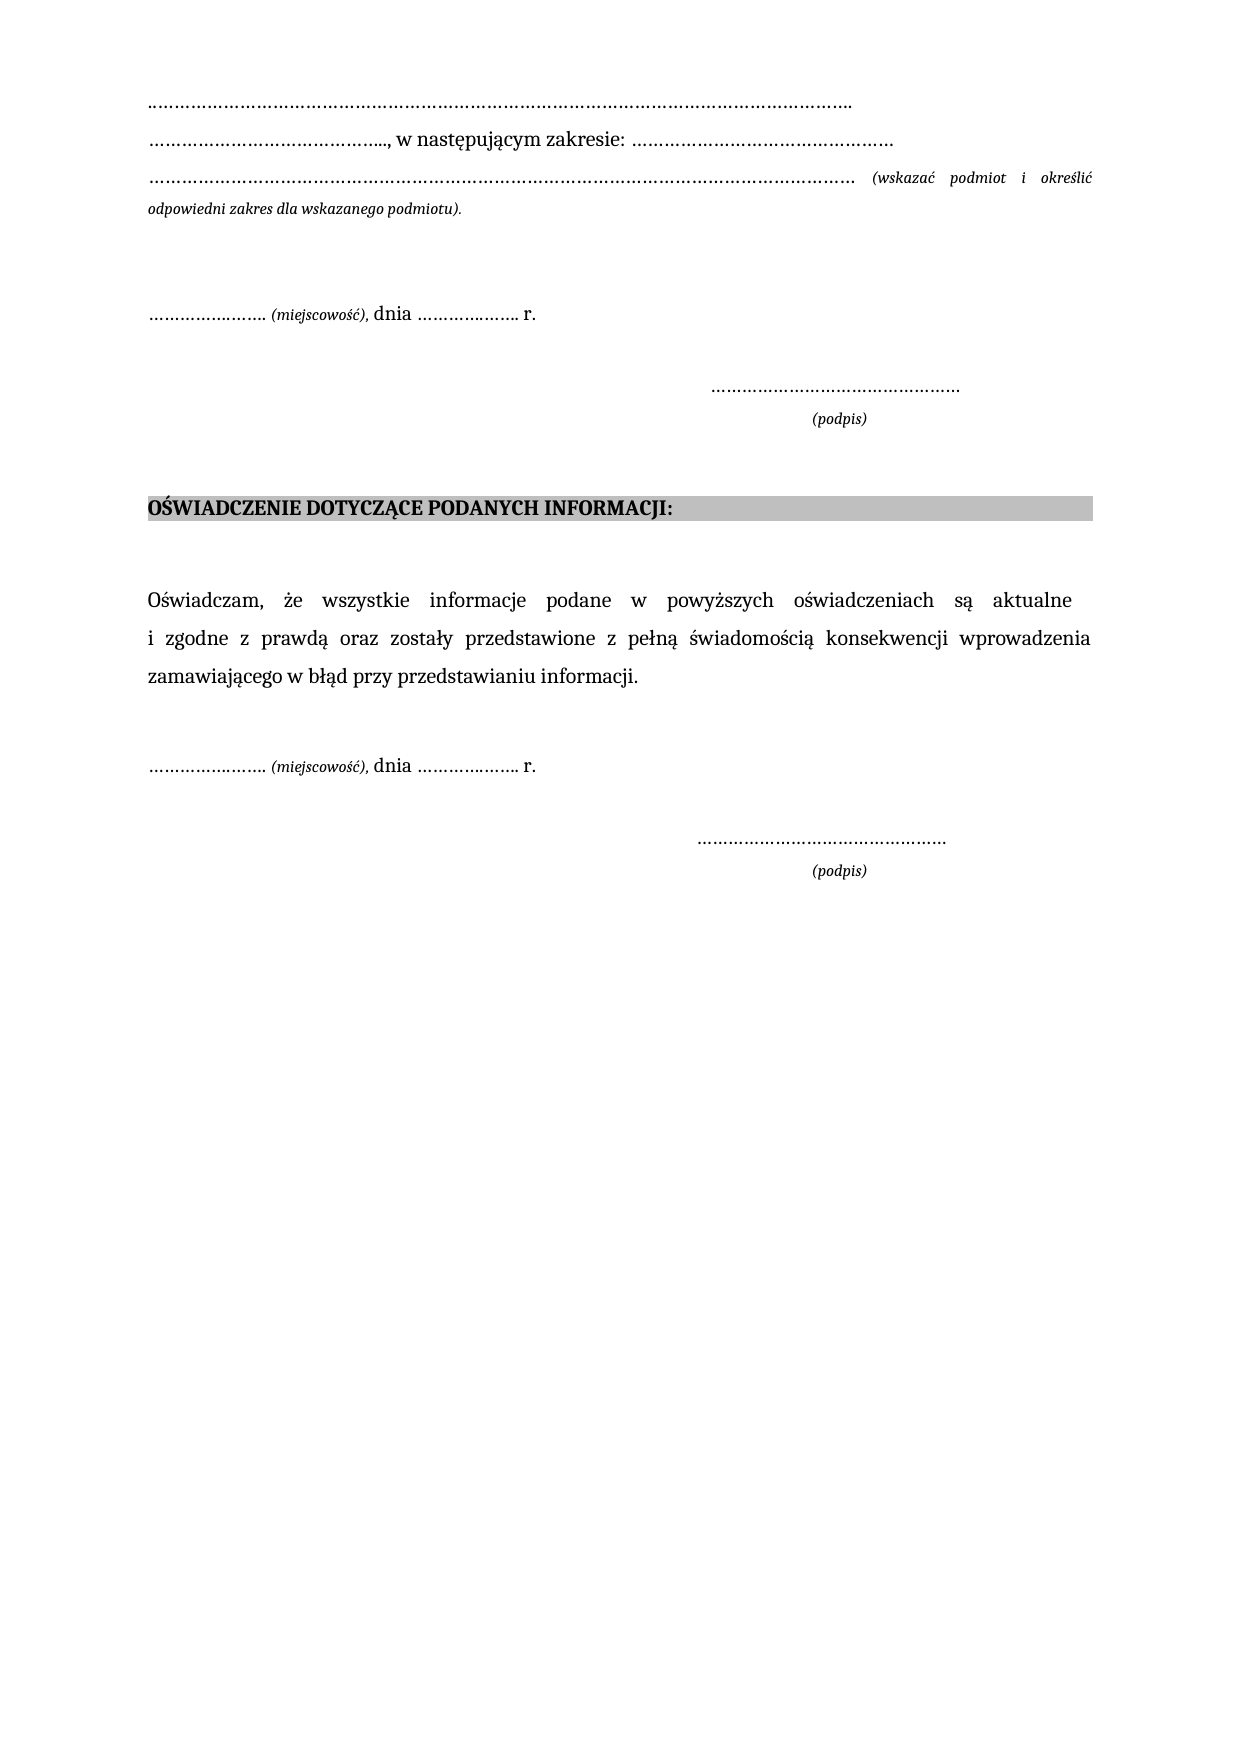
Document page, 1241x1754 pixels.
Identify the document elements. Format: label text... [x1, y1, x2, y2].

text …………….……. (miejscowość), dnia ………….……. r. [148, 754, 1093, 778]
text ………………………………………… [148, 373, 1093, 397]
text ..……………………………………………………………………………………………………………….…………………………………….., w następującym zakresie: ………………………………………… [148, 89, 1093, 152]
text Oświadczam, że wszystkie informacje podane w powyższych oświadczeniach są aktualne i zgodne z prawdą oraz zostały przedstawione z pełną świadomością konsekwencji wprowadzenia zamawiającego w błąd przy przedstawianiu informacji. [148, 588, 1093, 689]
text (podpis) [738, 862, 1093, 881]
text ………………………………………………………………………………………………………………… (wskazać podmiot i określić odpowiedni zakres dla wskazanego podmiotu). [148, 164, 1093, 218]
text (podpis) [738, 409, 1093, 428]
text …………….……. (miejscowość), dnia ………….……. r. [148, 302, 1093, 326]
text ………………………………………… [148, 826, 1093, 850]
text OŚWIADCZENIE DOTYCZĄCE PODANYCH INFORMACJI: [148, 496, 1093, 521]
